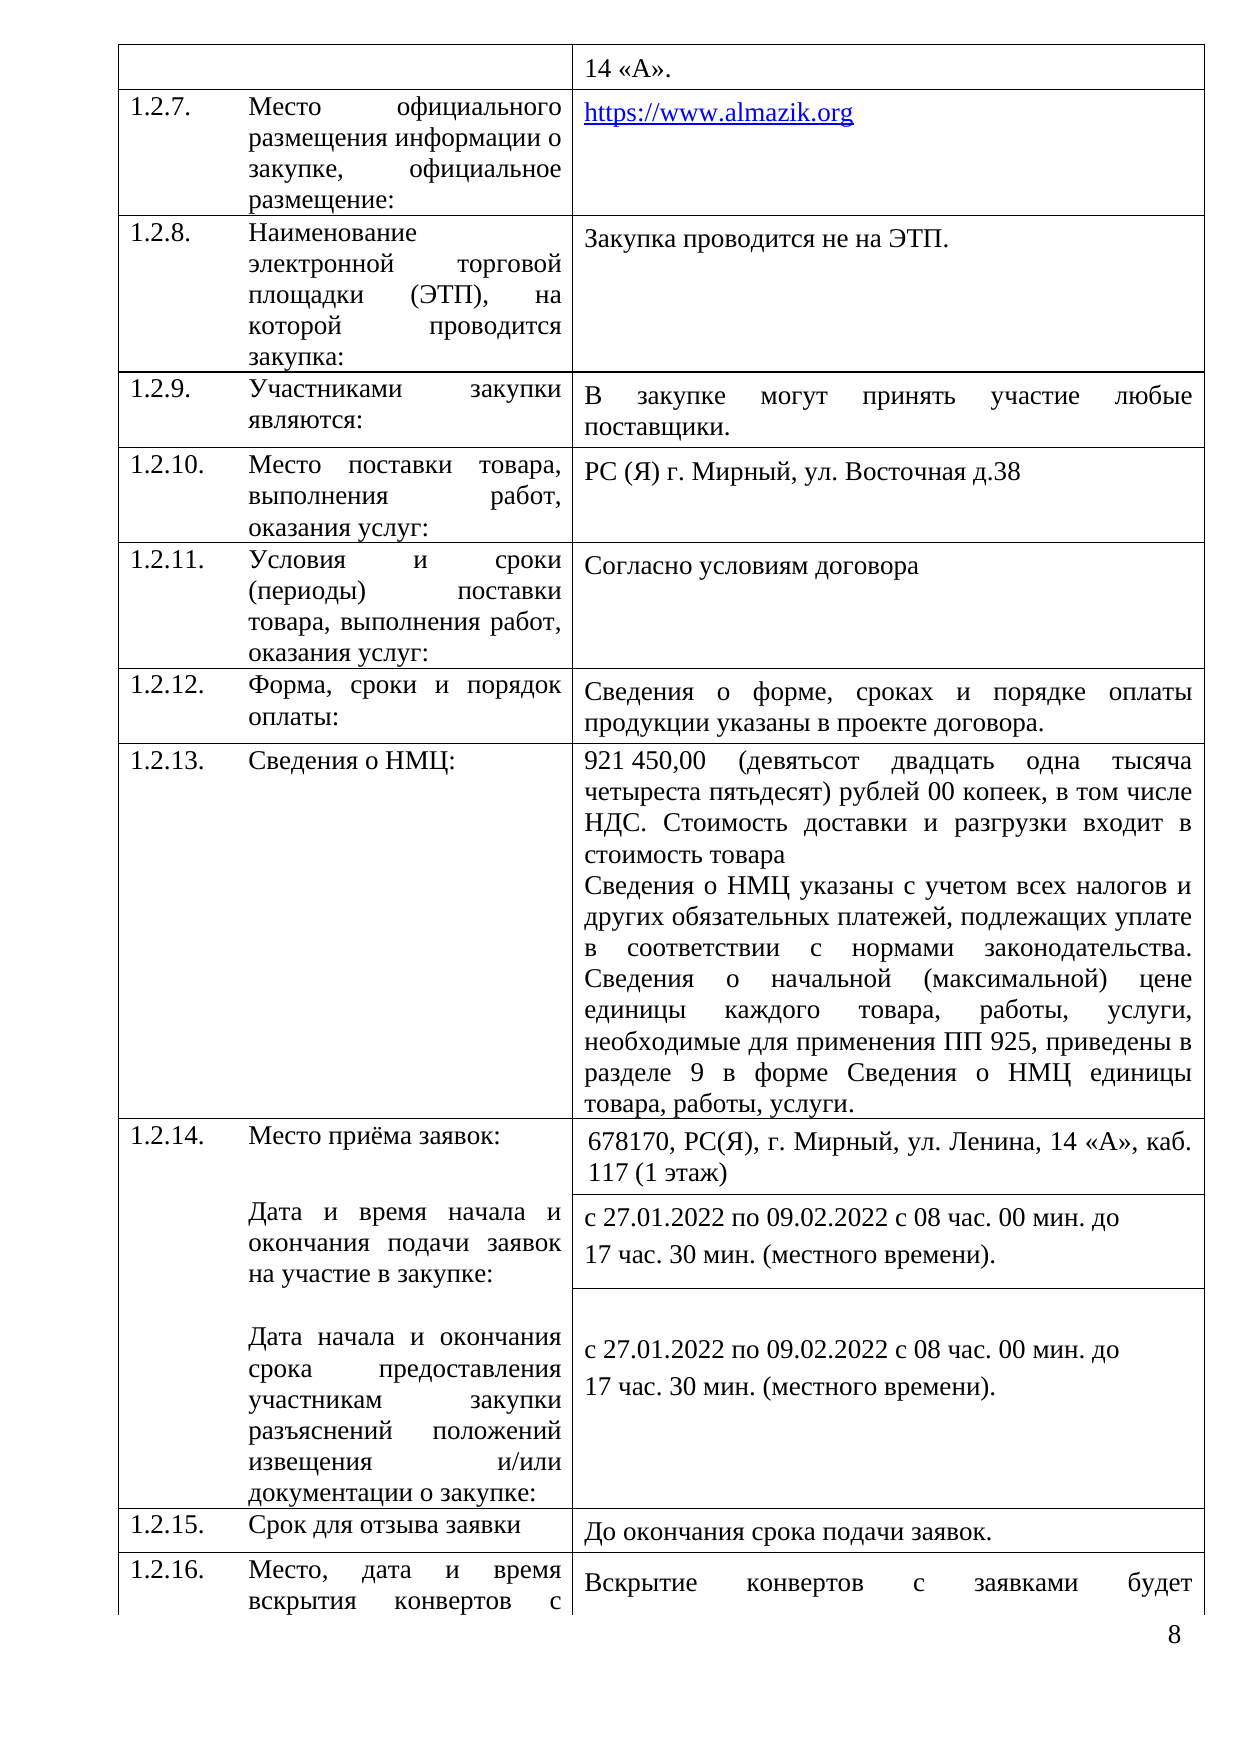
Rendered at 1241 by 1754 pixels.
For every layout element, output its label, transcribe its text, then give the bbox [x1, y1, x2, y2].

table_cell Наименование электронной торговой площадки (ЭТП), на которой проводится закупка: [119, 216, 572, 371]
table_cell Место поставки товара, выполнения работ, оказания услуг: [119, 448, 572, 542]
table_cell 678170, РС(Я), г. Мирный, ул. Ленина, 14 «А», каб. 117 (1 этаж) [573, 1119, 1204, 1194]
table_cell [573, 45, 1204, 89]
table_cell Место официального размещения информации о закупке, официальное размещение: [119, 90, 572, 215]
table_cell Сведения о форме, сроках и порядке оплаты продукции указаны в проекте договора. [573, 669, 1204, 743]
table_cell https://www.almazik.org [573, 90, 1204, 215]
table_cell Дата и время начала и окончания подачи заявок на участие в закупке: [119, 1194, 572, 1288]
table_cell Условия и сроки (периоды) поставки товара, выполнения работ, оказания услуг: [119, 543, 572, 667]
table_cell 921 450,00 (девятьсот двадцать одна тысяча четыреста пятьдесят) рублей 00 копеек, в том числе НДС. Стоимость доставки и разгрузки входит в стоимость товара Сведения о НМЦ указаны с учетом всех налогов и других обязательных платежей, подлежащих уплате в соответствии с нормами законодательства. Сведения о начальной (максимальной) цене единицы каждого товара, работы, услуги, необходимые для применения ПП 925, приведены в разделе 9 в форме Сведения о НМЦ единицы товара, работы, услуги. [573, 744, 1204, 1118]
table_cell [573, 1553, 1204, 1615]
table_cell Согласно условиям договора [573, 543, 1204, 667]
table_cell РС (Я) г. Мирный, ул. Восточная д.38 [573, 448, 1204, 542]
table_cell До окончания срока подачи заявок. [573, 1509, 1204, 1552]
table_cell с 27.01.2022 по 09.02.2022 с 08 час. 00 мин. до 17 час. 30 мин. (местного времени). [573, 1195, 1204, 1288]
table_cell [119, 1553, 572, 1615]
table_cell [119, 45, 572, 89]
table_cell с 27.01.2022 по 09.02.2022 с 08 час. 00 мин. до 17 час. 30 мин. (местного времени). [573, 1289, 1204, 1507]
table_cell Закупка проводится не на ЭТП. [573, 216, 1204, 371]
table_cell Дата начала и окончания срока предоставления участникам закупки разъяснений положений извещения и/или документации о закупке: [119, 1288, 572, 1507]
table_cell Участниками закупки являются: [119, 373, 572, 447]
table_cell Форма, сроки и порядок оплаты: [119, 669, 572, 743]
table_cell В закупке могут принять участие любые поставщики. [573, 373, 1204, 447]
table_cell Сведения о НМЦ: [119, 744, 572, 1118]
table_cell Место приёма заявок: [119, 1119, 572, 1194]
table_cell Срок для отзыва заявки [119, 1509, 572, 1552]
